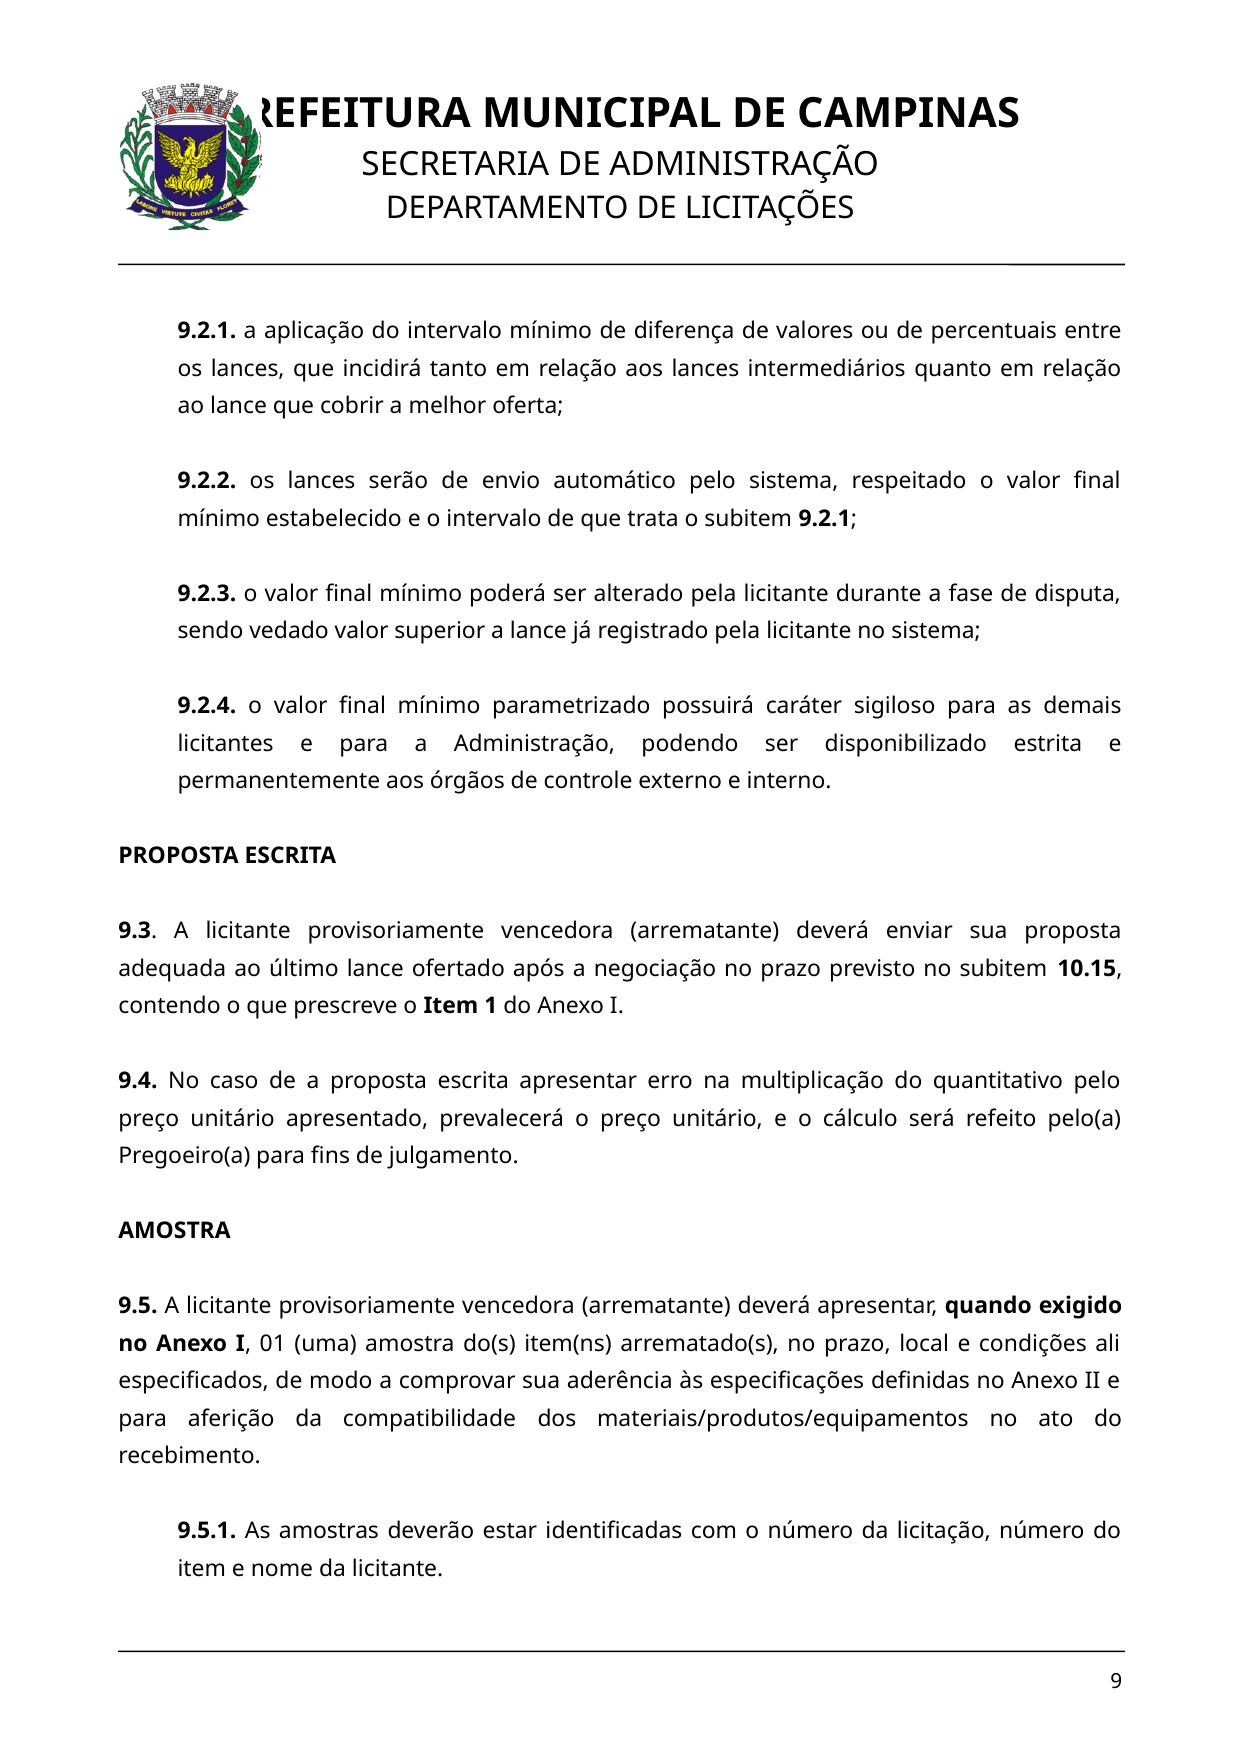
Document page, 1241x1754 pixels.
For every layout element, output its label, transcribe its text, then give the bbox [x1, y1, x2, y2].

text 9.4. No caso de a proposta escrita apresentar erro na multiplicação do quantitativo pelo preço unitário apresentado, prevalecerá o preço unitário, e o cálculo será refeito pelo(a) Pregoeiro(a) para fins de julgamento. [118, 1058, 1122, 1170]
text 9.2.2. os lances serão de envio automático pelo sistema, respeitado o valor final mínimo estabelecido e o intervalo de que trata o subitem 9.2.1; [177, 458, 1122, 533]
text PROPOSTA ESCRITA [118, 833, 1122, 870]
text 9.2.3. o valor final mínimo poderá ser alterado pela licitante durante a fase de disputa, sendo vedado valor superior a lance já registrado pela licitante no sistema; [177, 570, 1122, 645]
text 9.5. A licitante provisoriamente vencedora (arrematante) deverá apresentar, quando exigido no Anexo I, 01 (uma) amostra do(s) item(ns) arrematado(s), no prazo, local e condições ali especificados, de modo a comprovar sua aderência às especificações definidas no Anexo II e para aferição da compatibilidade dos materiais/produtos/equipamentos no ato do recebimento. [118, 1283, 1122, 1470]
text AMOSTRA [118, 1208, 1122, 1245]
text 9.5.1. As amostras deverão estar identificadas com o número da licitação, número do item e nome da licitante. [177, 1508, 1122, 1583]
text 9.2.1. a aplicação do intervalo mínimo de diferença de valores ou de percentuais entre os lances, que incidirá tanto em relação aos lances intermediários quanto em relação ao lance que cobrir a melhor oferta; [177, 308, 1122, 420]
picture [118, 83, 263, 228]
text 9.3. A licitante provisoriamente vencedora (arrematante) deverá enviar sua proposta adequada ao último lance ofertado após a negociação no prazo previsto no subitem 10.15, contendo o que prescreve o Item 1 do Anexo I. [118, 908, 1122, 1020]
text 9.2.4. o valor final mínimo parametrizado possuirá caráter sigiloso para as demais licitantes e para a Administração, podendo ser disponibilizado estrita e permanentemente aos órgãos de controle externo e interno. [177, 683, 1122, 795]
